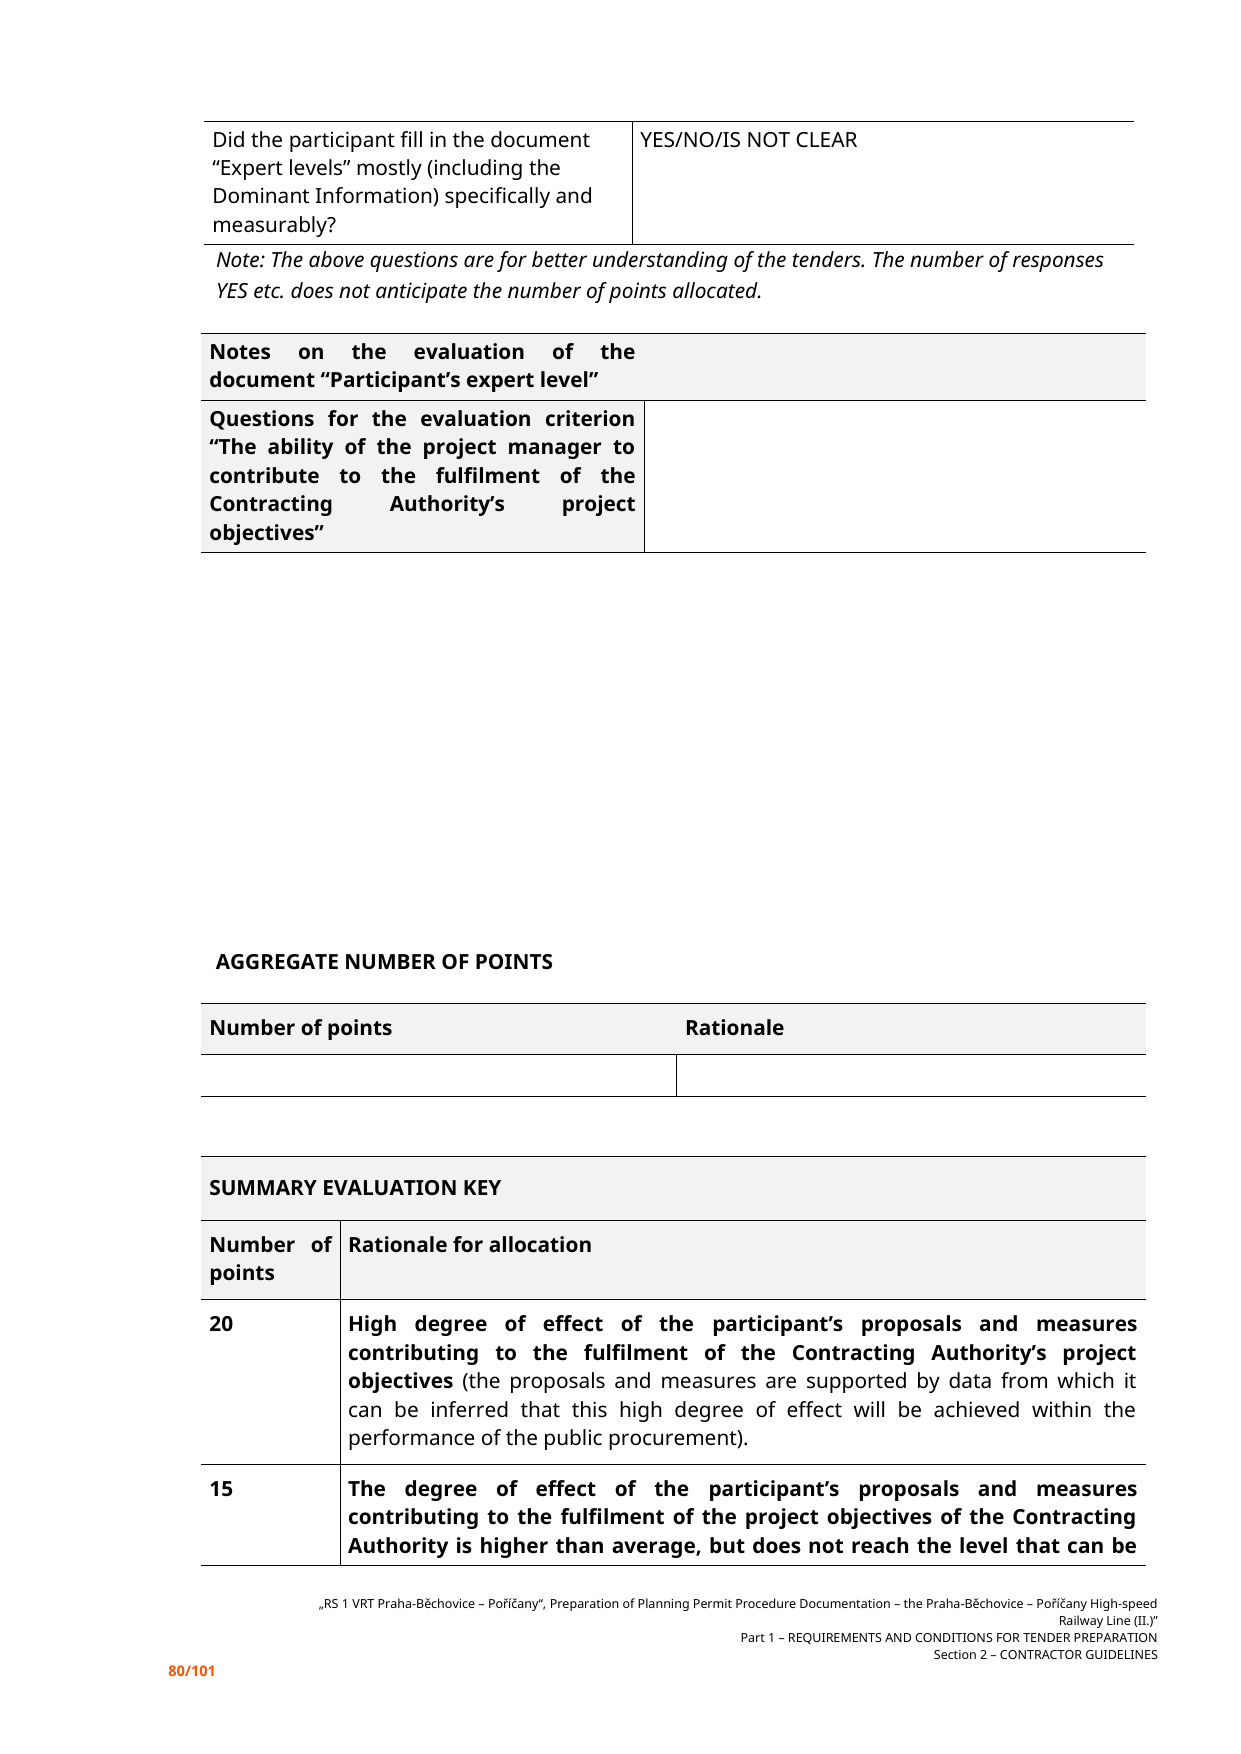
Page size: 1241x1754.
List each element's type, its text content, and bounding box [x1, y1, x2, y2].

table_cell [201, 1055, 676, 1096]
text Note: The above questions are for better understanding of the tenders. The number of responses YES etc. does not anticipate the number of points allocated. [216, 245, 1122, 305]
table_cell [645, 401, 1146, 552]
table_cell 20 [201, 1300, 340, 1464]
table_cell Questions for the evaluation criterion “The ability of the project manager to contribute to the fulfilment of the Contracting Authority’s project objectives” [201, 401, 644, 552]
text AGGREGATE NUMBER OF POINTS [216, 947, 1122, 975]
table_cell 15 [201, 1465, 340, 1565]
table_header Notes on the evaluation of the document “Participant’s expert level” [201, 334, 644, 400]
table_cell Did the participant fill in the document “Expert levels” mostly (including the Dominant Information) specifically and measurably? [204, 122, 632, 244]
table_cell Rationale for allocation [341, 1221, 1146, 1299]
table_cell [341, 1465, 1146, 1565]
table_cell [677, 1055, 1146, 1096]
table_header Number of points [201, 1004, 676, 1054]
table_header Rationale [676, 1004, 1146, 1054]
table_header [644, 334, 1146, 400]
table_cell Number of points [201, 1221, 340, 1299]
table_cell High degree of effect of the participant’s proposals and measures contributing to the fulfilment of the Contracting Authority’s project objectives (the proposals and measures are supported by data from which it can be inferred that this high degree of effect will be achieved within the performance of the public procurement). [341, 1300, 1146, 1464]
table_cell YES/NO/IS NOT CLEAR [633, 122, 1134, 244]
table_header SUMMARY EVALUATION KEY [201, 1157, 1146, 1220]
